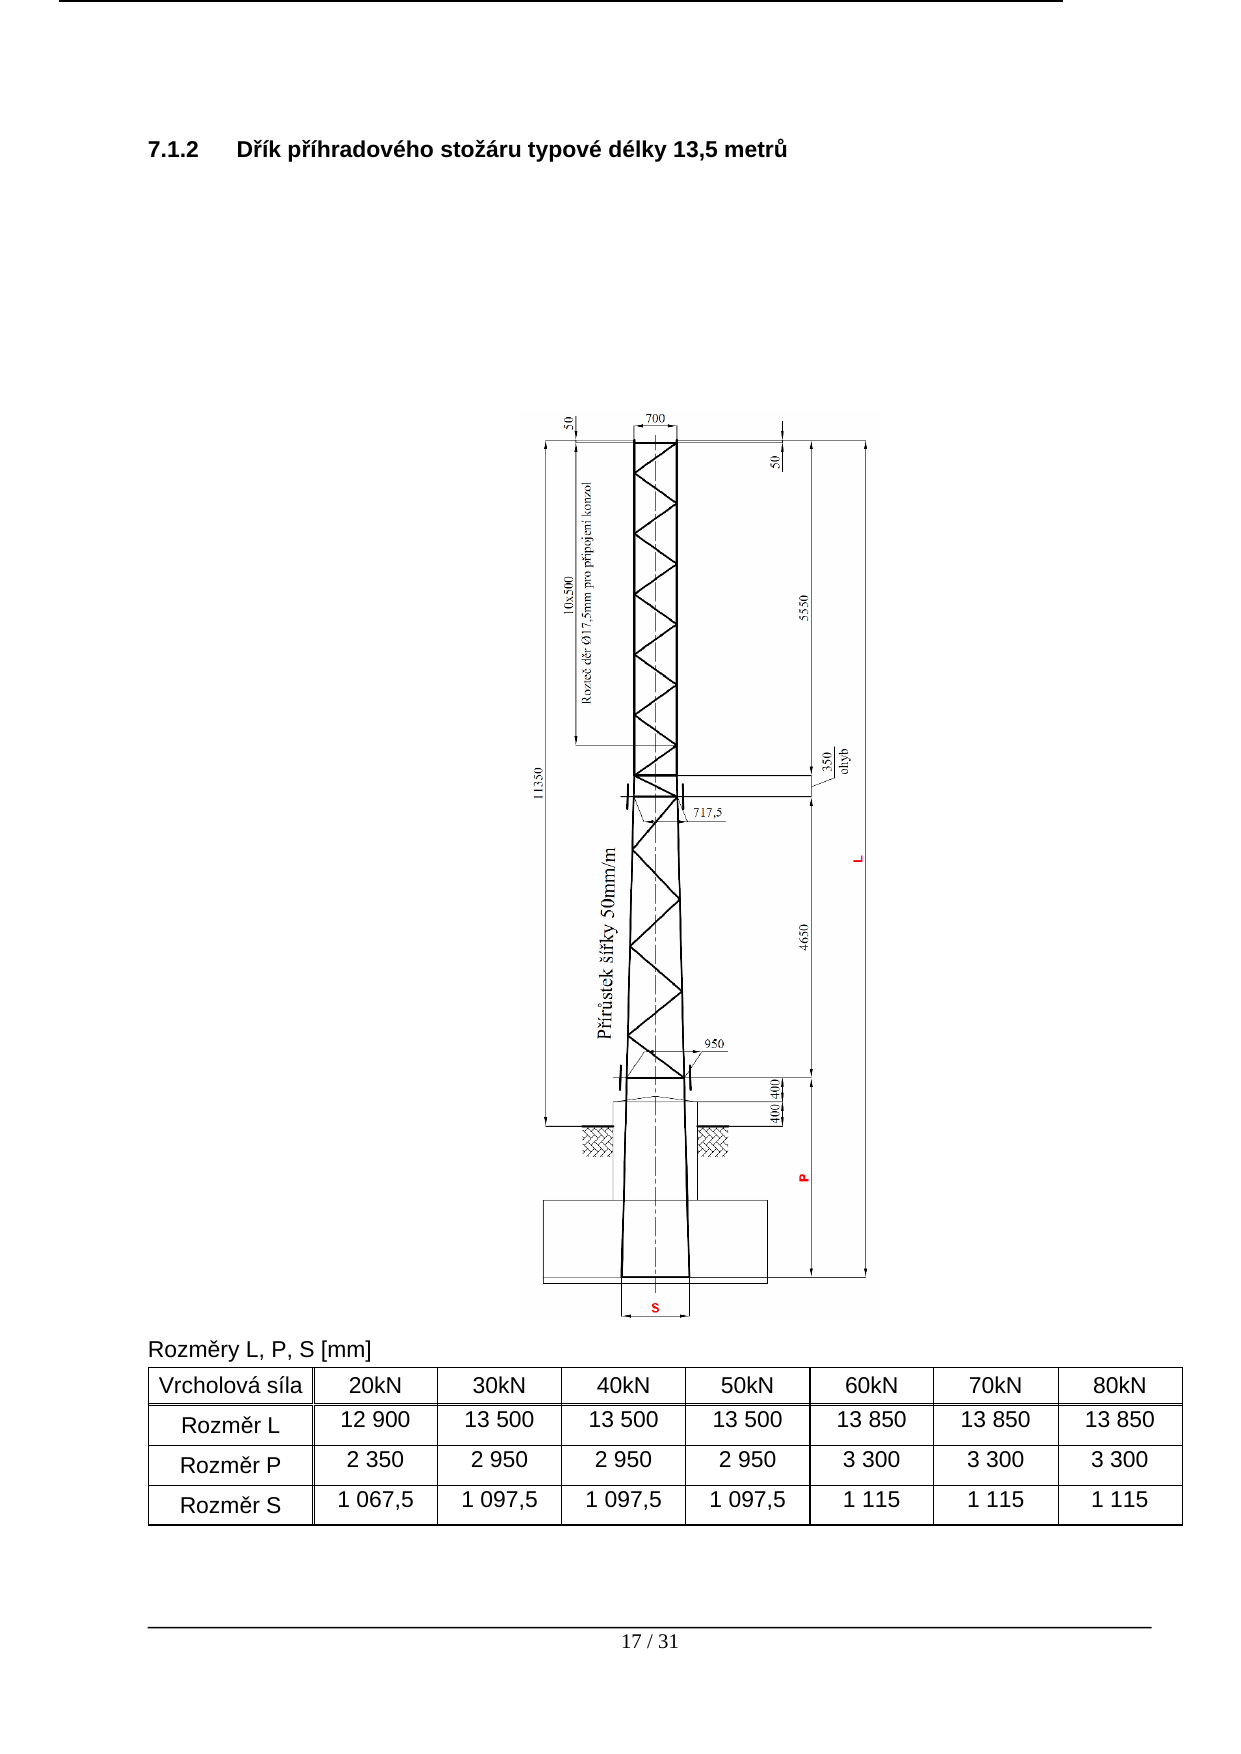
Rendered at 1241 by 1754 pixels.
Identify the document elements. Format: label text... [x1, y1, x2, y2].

picture [517, 411, 883, 1321]
table_cell 13 850 [811, 1406, 933, 1444]
table_header 80kN [1059, 1368, 1182, 1403]
table_cell 3 300 [934, 1446, 1058, 1484]
table_cell 12 900 [315, 1406, 437, 1444]
table_cell 1 115 [1059, 1486, 1182, 1524]
table_cell 13 500 [562, 1406, 685, 1444]
table_cell 2 350 [315, 1446, 437, 1484]
table_header 60kN [811, 1368, 933, 1403]
table_header 40kN [562, 1368, 685, 1403]
table_cell 2 950 [686, 1446, 809, 1484]
table_cell Rozměr S [149, 1486, 312, 1524]
table_header [133, 175, 1167, 1332]
table_header Vrcholová síla [149, 1368, 312, 1403]
table_header 30kN [438, 1368, 561, 1403]
table_cell 13 850 [1059, 1406, 1182, 1444]
table_cell 1 097,5 [686, 1486, 809, 1524]
table_cell Rozměr P [149, 1446, 312, 1484]
table_cell 3 300 [811, 1446, 933, 1484]
table_cell 2 950 [562, 1446, 685, 1484]
list Dřík příhradového stožáru typové délky 13,5 metrů [148, 136, 1152, 162]
table_cell 1 097,5 [438, 1486, 561, 1524]
table_cell 1 067,5 [315, 1486, 437, 1524]
table_header 50kN [686, 1368, 809, 1403]
table_cell 1 115 [934, 1486, 1058, 1524]
table_header 20kN [315, 1368, 437, 1403]
table_cell 13 500 [686, 1406, 809, 1444]
text Rozměry L, P, S [mm] [148, 1336, 1152, 1363]
table_cell 3 300 [1059, 1446, 1182, 1484]
table_cell Rozměr L [149, 1406, 312, 1444]
table_cell 1 097,5 [562, 1486, 685, 1524]
table_cell 1 115 [811, 1486, 933, 1524]
table_cell 2 950 [438, 1446, 561, 1484]
table_cell 13 500 [438, 1406, 561, 1444]
table_cell 13 850 [934, 1406, 1058, 1444]
table_header 70kN [934, 1368, 1058, 1403]
